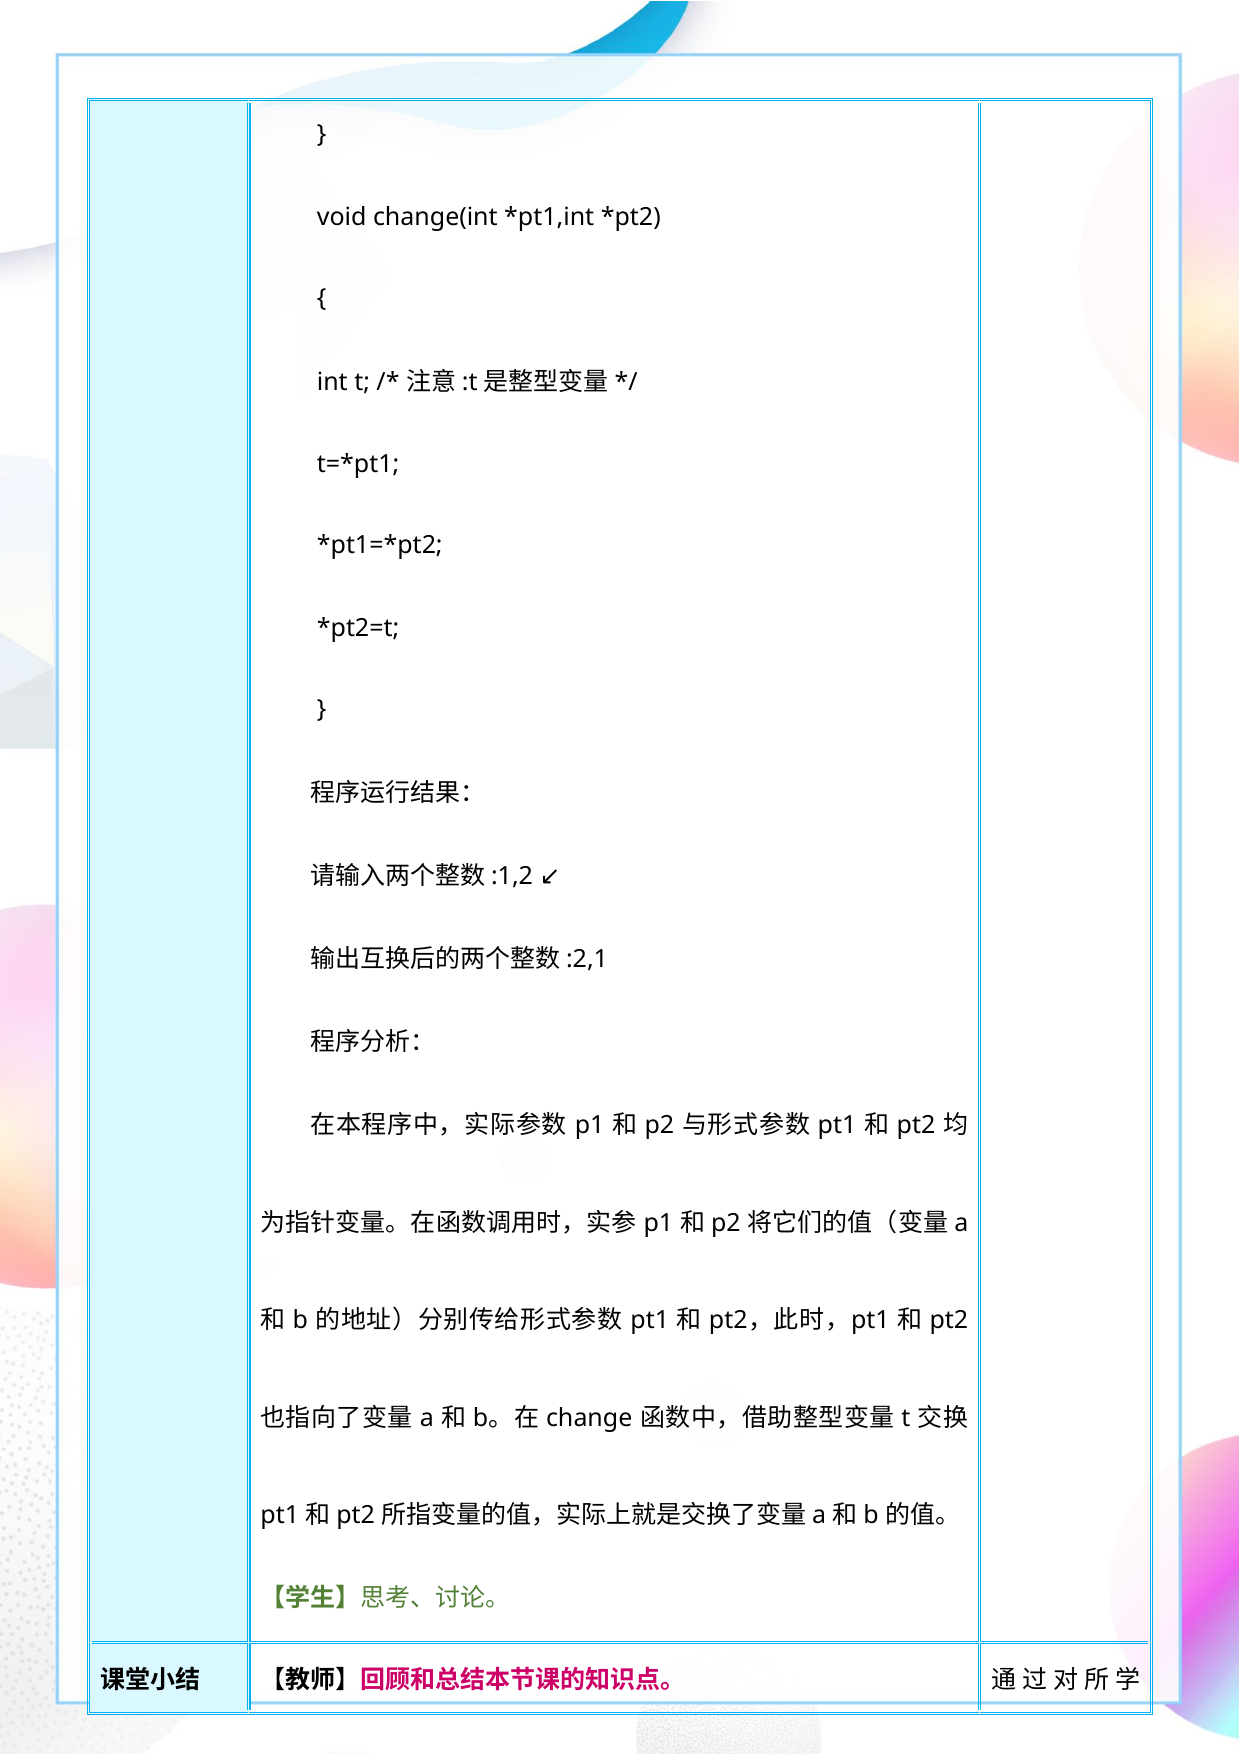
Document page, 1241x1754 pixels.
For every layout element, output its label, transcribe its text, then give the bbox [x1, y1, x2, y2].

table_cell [980, 101, 1150, 1641]
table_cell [249, 1644, 979, 1712]
picture [0, 1, 1239, 1754]
table_cell 课堂小结 （3min） [90, 1641, 249, 1712]
table_cell 知识讲解（45min） [90, 99, 249, 1641]
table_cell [980, 1641, 1150, 1712]
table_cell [249, 101, 979, 1641]
